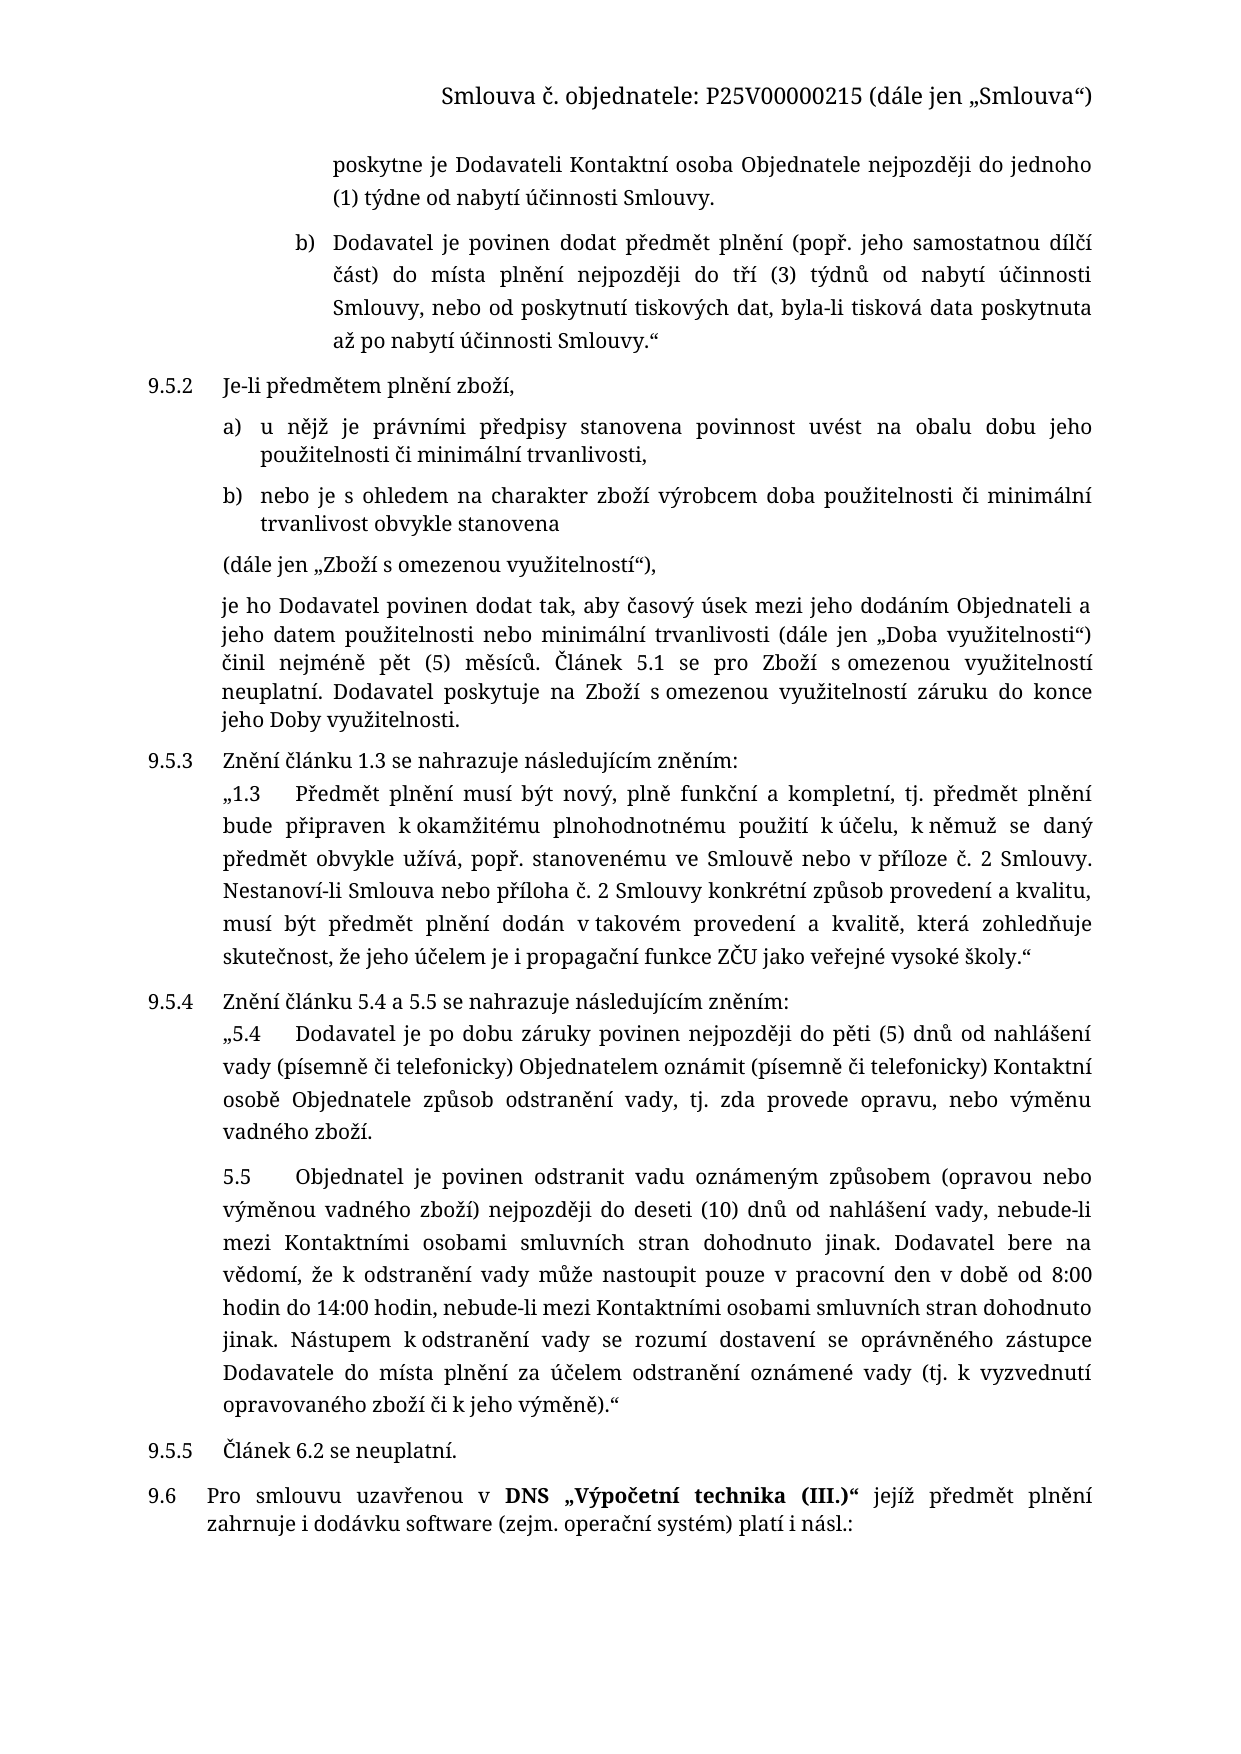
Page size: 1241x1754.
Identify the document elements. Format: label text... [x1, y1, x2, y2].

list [295, 150, 1093, 211]
list „5.4 Dodavatel je po dobu záruky povinen nejpozději do pěti (5) dnů od nahlášení vady (písemně či telefonicky) Objednatelem oznámit (písemně či telefonicky) Kontaktní osobě Objednatele způsob odstranění vady, tj. zda provede opravu, nebo výměnu vadného zboží. [223, 1019, 1093, 1146]
text (dále jen „Zboží s omezenou využitelností“), [223, 551, 1093, 579]
list 5.5 Objednatel je povinen odstranit vadu oznámeným způsobem (opravou nebo výměnou vadného zboží) nejpozději do deseti (10) dnů od nahlášení vady, nebude-li mezi Kontaktními osobami smluvních stran dohodnuto jinak. Dodavatel bere na vědomí, že k odstranění vady může nastoupit pouze v pracovní den v době od 8:00 hodin do 14:00 hodin, nebude-li mezi Kontaktními osobami smluvních stran dohodnuto jinak. Nástupem k odstranění vady se rozumí dostavení se oprávněného zástupce Dodavatele do místa plnění za účelem odstranění oznámené vady (tj. k vyzvednutí opravovaného zboží či k jeho výměně).“ [223, 1162, 1093, 1419]
list „1.3 Předmět plnění musí být nový, plně funkční a kompletní, tj. předmět plnění bude připraven k okamžitému plnohodnotnému použití k účelu, k němuž se daný předmět obvykle užívá, popř. stanovenému ve Smlouvě nebo v příloze č. 2 Smlouvy. Nestanoví-li Smlouva nebo příloha č. 2 Smlouvy konkrétní způsob provedení a kvalitu, musí být předmět plnění dodán v takovém provedení a kvalitě, která zohledňuje skutečnost, že jeho účelem je i propagační funkce ZČU jako veřejné vysoké školy.“ [223, 779, 1093, 970]
list Článek 6.2 se neuplatní. [148, 1436, 1093, 1464]
list Znění článku 1.3 se nahrazuje následujícím zněním: [148, 746, 1093, 774]
list u nějž je právními předpisy stanovena povinnost uvést na obalu dobu jeho použitelnosti či minimální trvanlivosti, [223, 412, 1093, 469]
list Pro smlouvu uzavřenou v DNS „Výpočetní technika (III.)“ jejíž předmět plnění zahrnuje i dodávku software (zejm. operační systém) platí i násl.: [148, 1481, 1093, 1538]
text je ho Dodavatel povinen dodat tak, aby časový úsek mezi jeho dodáním Objednateli a jeho datem použitelnosti nebo minimální trvanlivosti (dále jen „Doba využitelnosti“) činil nejméně pět (5) měsíců. Článek 5.1 se pro Zboží s omezenou využitelností neuplatní. Dodavatel poskytuje na Zboží s omezenou využitelností záruku do konce jeho Doby využitelnosti. [221, 591, 1093, 734]
list Dodavatel je povinen dodat předmět plnění (popř. jeho samostatnou dílčí část) do místa plnění nejpozději do tří (3) týdnů od nabytí účinnosti Smlouvy, nebo od poskytnutí tiskových dat, byla-li tisková data poskytnuta až po nabytí účinnosti Smlouvy.“ [295, 228, 1093, 354]
list nebo je s ohledem na charakter zboží výrobcem doba použitelnosti či minimální trvanlivost obvykle stanovena [223, 481, 1093, 538]
list Je-li předmětem plnění zboží, [148, 371, 1093, 399]
list Znění článku 5.4 a 5.5 se nahrazuje následujícím zněním: [148, 987, 1093, 1015]
